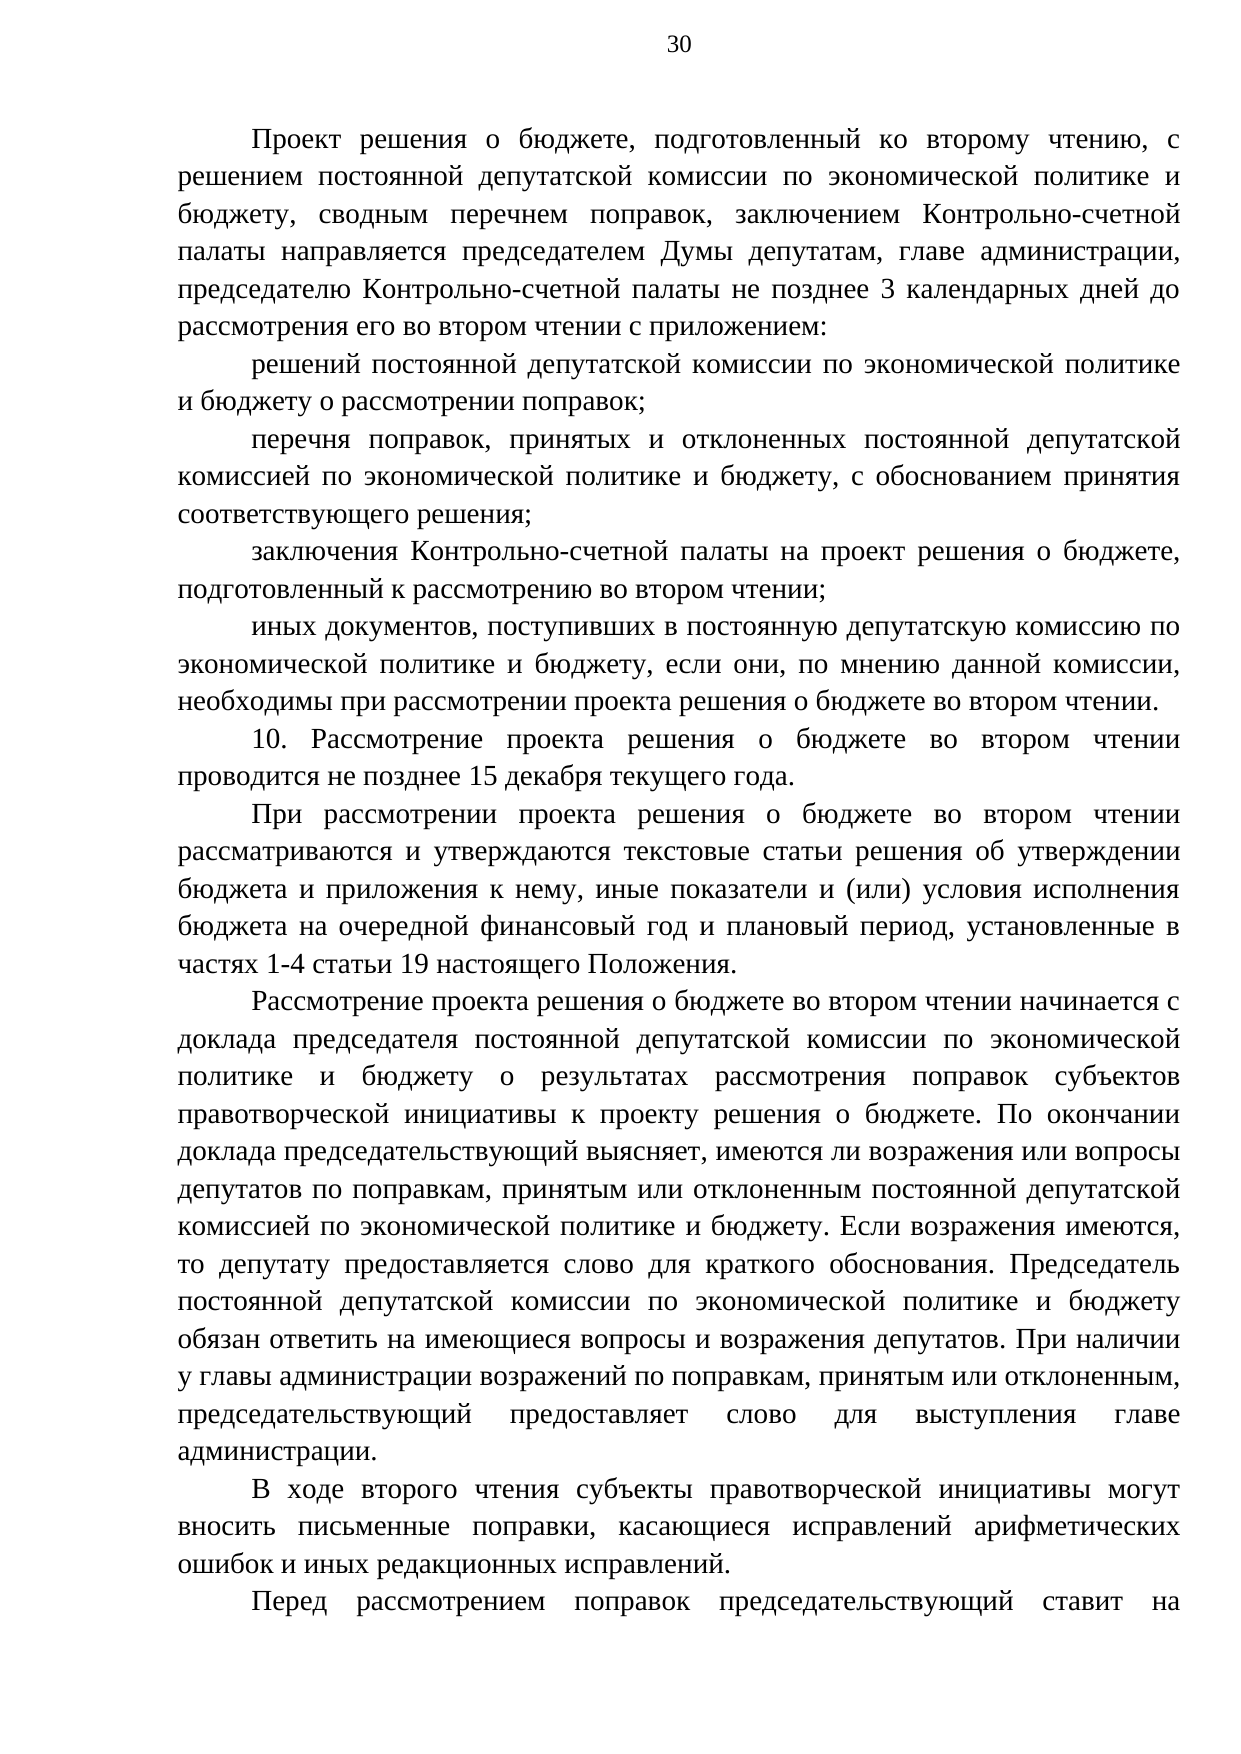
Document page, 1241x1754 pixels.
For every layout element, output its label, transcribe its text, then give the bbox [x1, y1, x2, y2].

text Проект решения о бюджете, подготовленный ко второму чтению, с решением постоянной депутатской комиссии по экономической политике и бюджету, сводным перечнем поправок, заключением Контрольно-счетной палаты направляется председателем Думы депутатам, главе администрации, председателю Контрольно-счетной палаты не позднее 3 календарных дней до рассмотрения его во втором чтении с приложением: [177, 118, 1181, 343]
text При рассмотрении проекта решения о бюджете во втором чтении рассматриваются и утверждаются текстовые статьи решения об утверждении бюджета и приложения к нему, иные показатели и (или) условия исполнения бюджета на очередной финансовый год и плановый период, установленные в частях 1-4 статьи 19 настоящего Положения. [177, 793, 1181, 981]
text заключения Контрольно-счетной палаты на проект решения о бюджете, подготовленный к рассмотрению во втором чтении; [177, 531, 1181, 606]
text Рассмотрение проекта решения о бюджете во втором чтении начинается с доклада председателя постоянной депутатской комиссии по экономической политике и бюджету о результатах рассмотрения поправок субъектов правотворческой инициативы к проекту решения о бюджете. По окончании доклада председательствующий выясняет, имеются ли возражения или вопросы депутатов по поправкам, принятым или отклоненным постоянной депутатской комиссией по экономической политике и бюджету. Если возражения имеются, то депутату предоставляется слово для краткого обоснования. Председатель постоянной депутатской комиссии по экономической политике и бюджету обязан ответить на имеющиеся вопросы и возражения депутатов. При наличии у главы администрации возражений по поправкам, принятым или отклоненным, председательствующий предоставляет слово для выступления главе администрации. [177, 981, 1181, 1468]
text перечня поправок, принятых и отклоненных постоянной депутатской комиссией по экономической политике и бюджету, с обоснованием принятия соответствующего решения; [177, 418, 1181, 531]
text В ходе второго чтения субъекты правотворческой инициативы могут вносить письменные поправки, касающиеся исправлений арифметических ошибок и иных редакционных исправлений. [177, 1468, 1181, 1581]
text решений постоянной депутатской комиссии по экономической политике и бюджету о рассмотрении поправок; [177, 343, 1181, 418]
text иных документов, поступивших в постоянную депутатскую комиссию по экономической политике и бюджету, если они, по мнению данной комиссии, необходимы при рассмотрении проекта решения о бюджете во втором чтении. [177, 606, 1181, 718]
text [177, 1581, 1181, 1618]
text 10. Рассмотрение проекта решения о бюджете во втором чтении проводится не позднее 15 декабря текущего года. [177, 718, 1181, 793]
